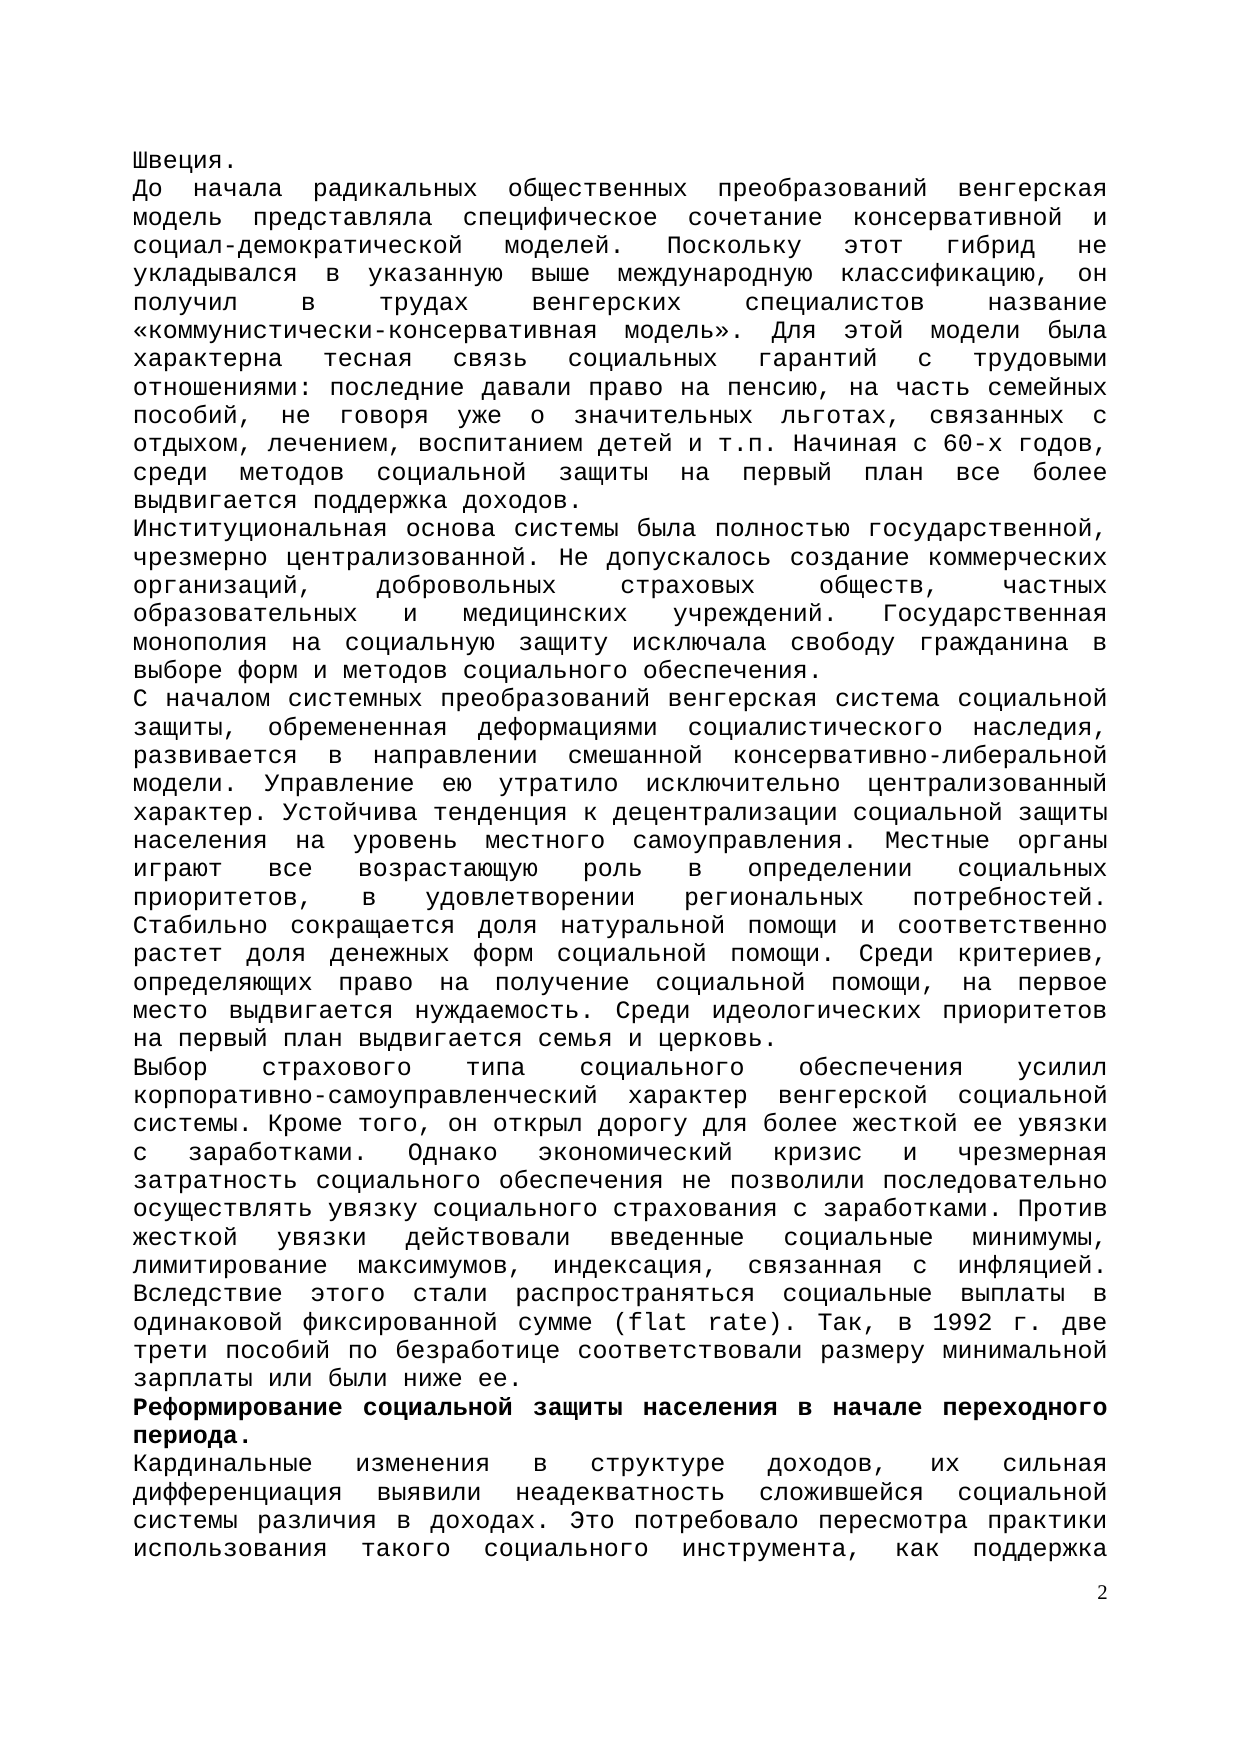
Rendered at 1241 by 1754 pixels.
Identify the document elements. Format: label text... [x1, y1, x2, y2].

text Реформирование социальной защиты населения в начале переходного периода. [133, 1394, 1108, 1451]
text С началом системных преобразований венгерская система социальной защиты, обремененная деформациями социалистического наследия, развивается в направлении смешанной консервативно-либеральной модели. Управление ею утратило исключительно централизованный характер. Устойчива тенденция к децентрализации социальной защиты населения на уровень местного самоуправления. Местные органы играют все возрастающую роль в определении социальных приоритетов, в удовлетворении региональных потребностей. Стабильно сокращается доля натуральной помощи и соответственно растет доля денежных форм социальной помощи. Среди критериев, определяющих право на получение социальной помощи, на первое место выдвигается нуждаемость. Среди идеологических приоритетов на первый план выдвигается семья и церковь. [133, 686, 1108, 1054]
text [133, 1451, 1108, 1564]
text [133, 148, 1108, 176]
text До начала радикальных общественных преобразований венгерская модель представляла специфическое сочетание консервативной и социал-демократической моделей. Поскольку этот гибрид не укладывался в указанную выше международную классификацию, он получил в трудах венгерских специалистов название «коммунистически-консервативная модель». Для этой модели была характерна тесная связь социальных гарантий с трудовыми отношениями: последние давали право на пенсию, на часть семейных пособий, не говоря уже о значительных льготах, связанных с отдыхом, лечением, воспитанием детей и т.п. Начиная с 60-х годов, среди методов социальной защиты на первый план все более выдвигается поддержка доходов. [133, 176, 1108, 516]
text Выбор страхового типа социального обеспечения усилил корпоративно-самоуправленческий характер венгерской социальной системы. Кроме того, он открыл дорогу для более жесткой ее увязки с заработками. Однако экономический кризис и чрезмерная затратность социального обеспечения не позволили последовательно осуществлять увязку социального страхования с заработками. Против жесткой увязки действовали введенные социальные минимумы, лимитирование максимумов, индексация, связанная с инфляцией. Вследствие этого стали распространяться социальные выплаты в одинаковой фиксированной сумме (flat rate). Так, в 1992 г. две трети пособий по безработице соответствовали размеру минимальной зарплаты или были ниже ее. [133, 1054, 1108, 1394]
text Институциональная основа системы была полностью государственной, чрезмерно централизованной. Не допускалось создание коммерческих организаций, добровольных страховых обществ, частных образовательных и медицинских учреждений. Государственная монополия на социальную защиту исключала свободу гражданина в выборе форм и методов социального обеспечения. [133, 516, 1108, 686]
